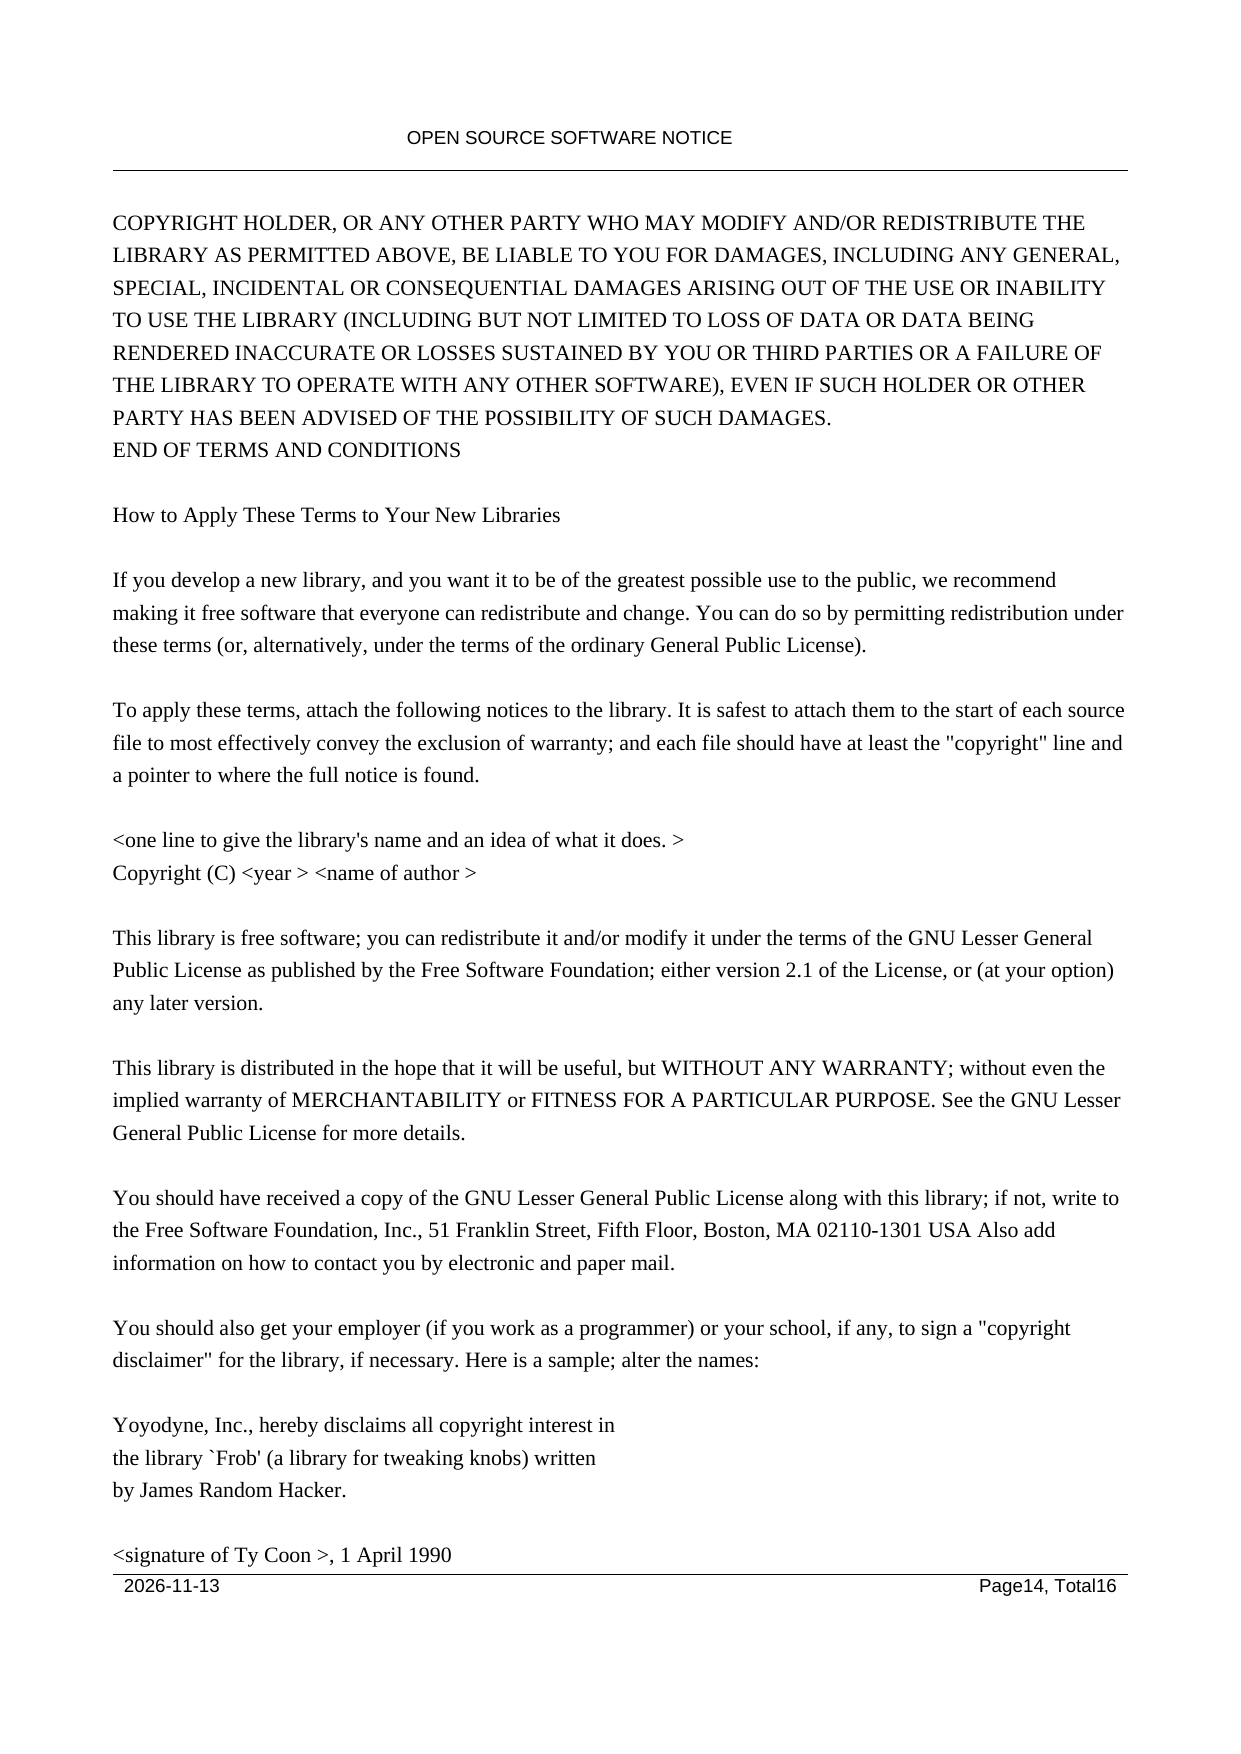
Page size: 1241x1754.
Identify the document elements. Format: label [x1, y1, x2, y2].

text [112, 206, 1128, 1571]
